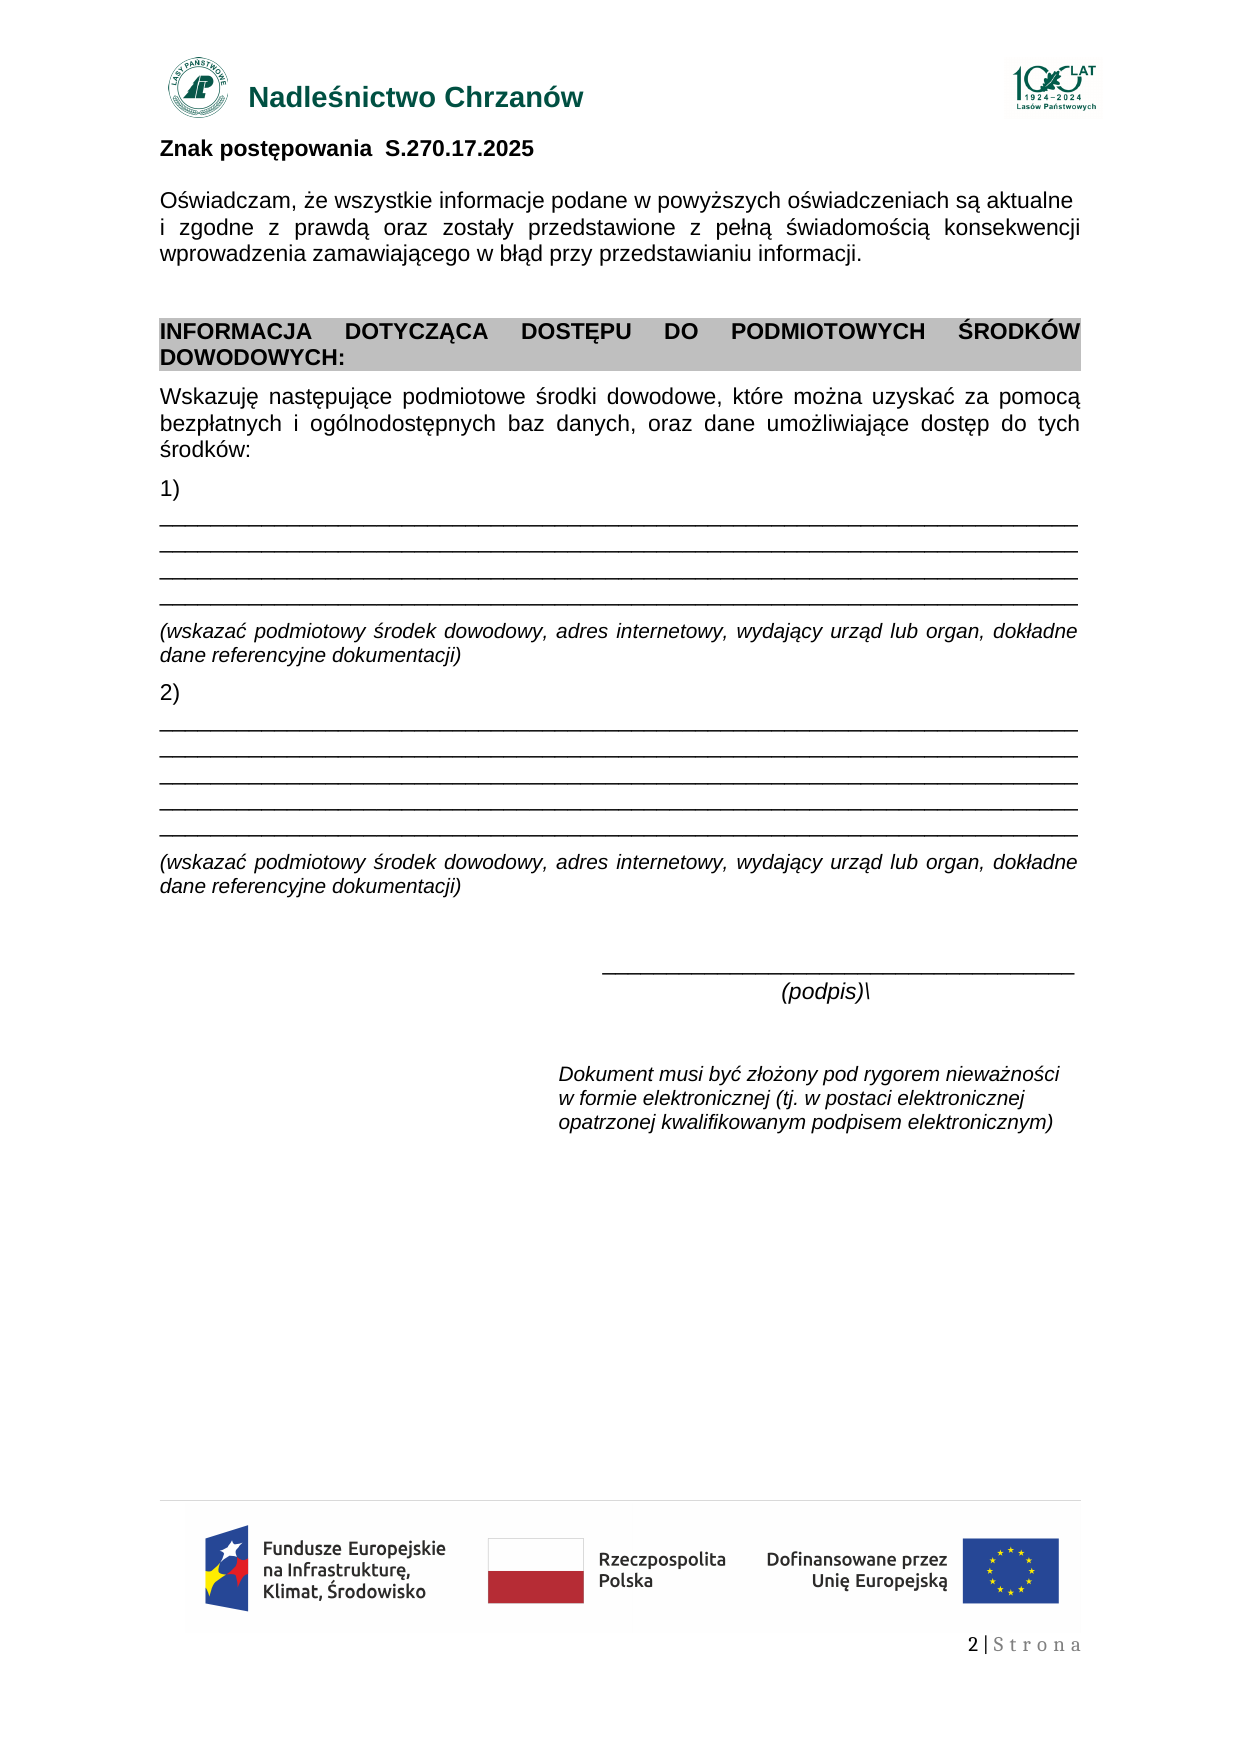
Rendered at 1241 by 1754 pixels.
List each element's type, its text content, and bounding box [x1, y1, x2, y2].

text INFORMACJA DOTYCZĄCA DOSTĘPU DO PODMIOTOWYCH ŚRODKÓW DOWODOWYCH: [159, 318, 1081, 371]
picture [184, 1503, 1081, 1633]
text 1) ________________________________________________________________________ ________________________________________________________________________________________________________________________________________________________________________________________________________________________ [159, 475, 1081, 606]
text (wskazać podmiotowy środek dowodowy, adres internetowy, wydający urząd lub organ, dokładne dane referencyjne dokumentacji) [159, 850, 1081, 898]
text Oświadczam, że wszystkie informacje podane w powyższych oświadczeniach są aktualne i zgodne z prawdą oraz zostały przedstawione z pełną świadomością konsekwencji wprowadzenia zamawiającego w błąd przy przedstawianiu informacji. [159, 187, 1081, 267]
text (wskazać podmiotowy środek dowodowy, adres internetowy, wydający urząd lub organ, dokładne dane referencyjne dokumentacji) [159, 619, 1081, 667]
picture [1004, 57, 1104, 119]
text Wskazuję następujące podmiotowe środki dowodowe, które można uzyskać za pomocą bezpłatnych i ogólnodostępnych baz danych, oraz dane umożliwiające dostęp do tych środków: [159, 383, 1081, 462]
text Dokument musi być złożony pod rygorem nieważności w formie elektronicznej (tj. w postaci elektronicznej opatrzonej kwalifikowanym podpisem elektronicznym) [558, 1062, 1081, 1133]
text _____________________________________ (podpis)\ [573, 949, 1081, 1004]
text 2) ________________________________________________________________________ ________________________________________________________________________________________________________________________________________________________________________________________________________________________________________________________________________________________________ [159, 679, 1081, 837]
